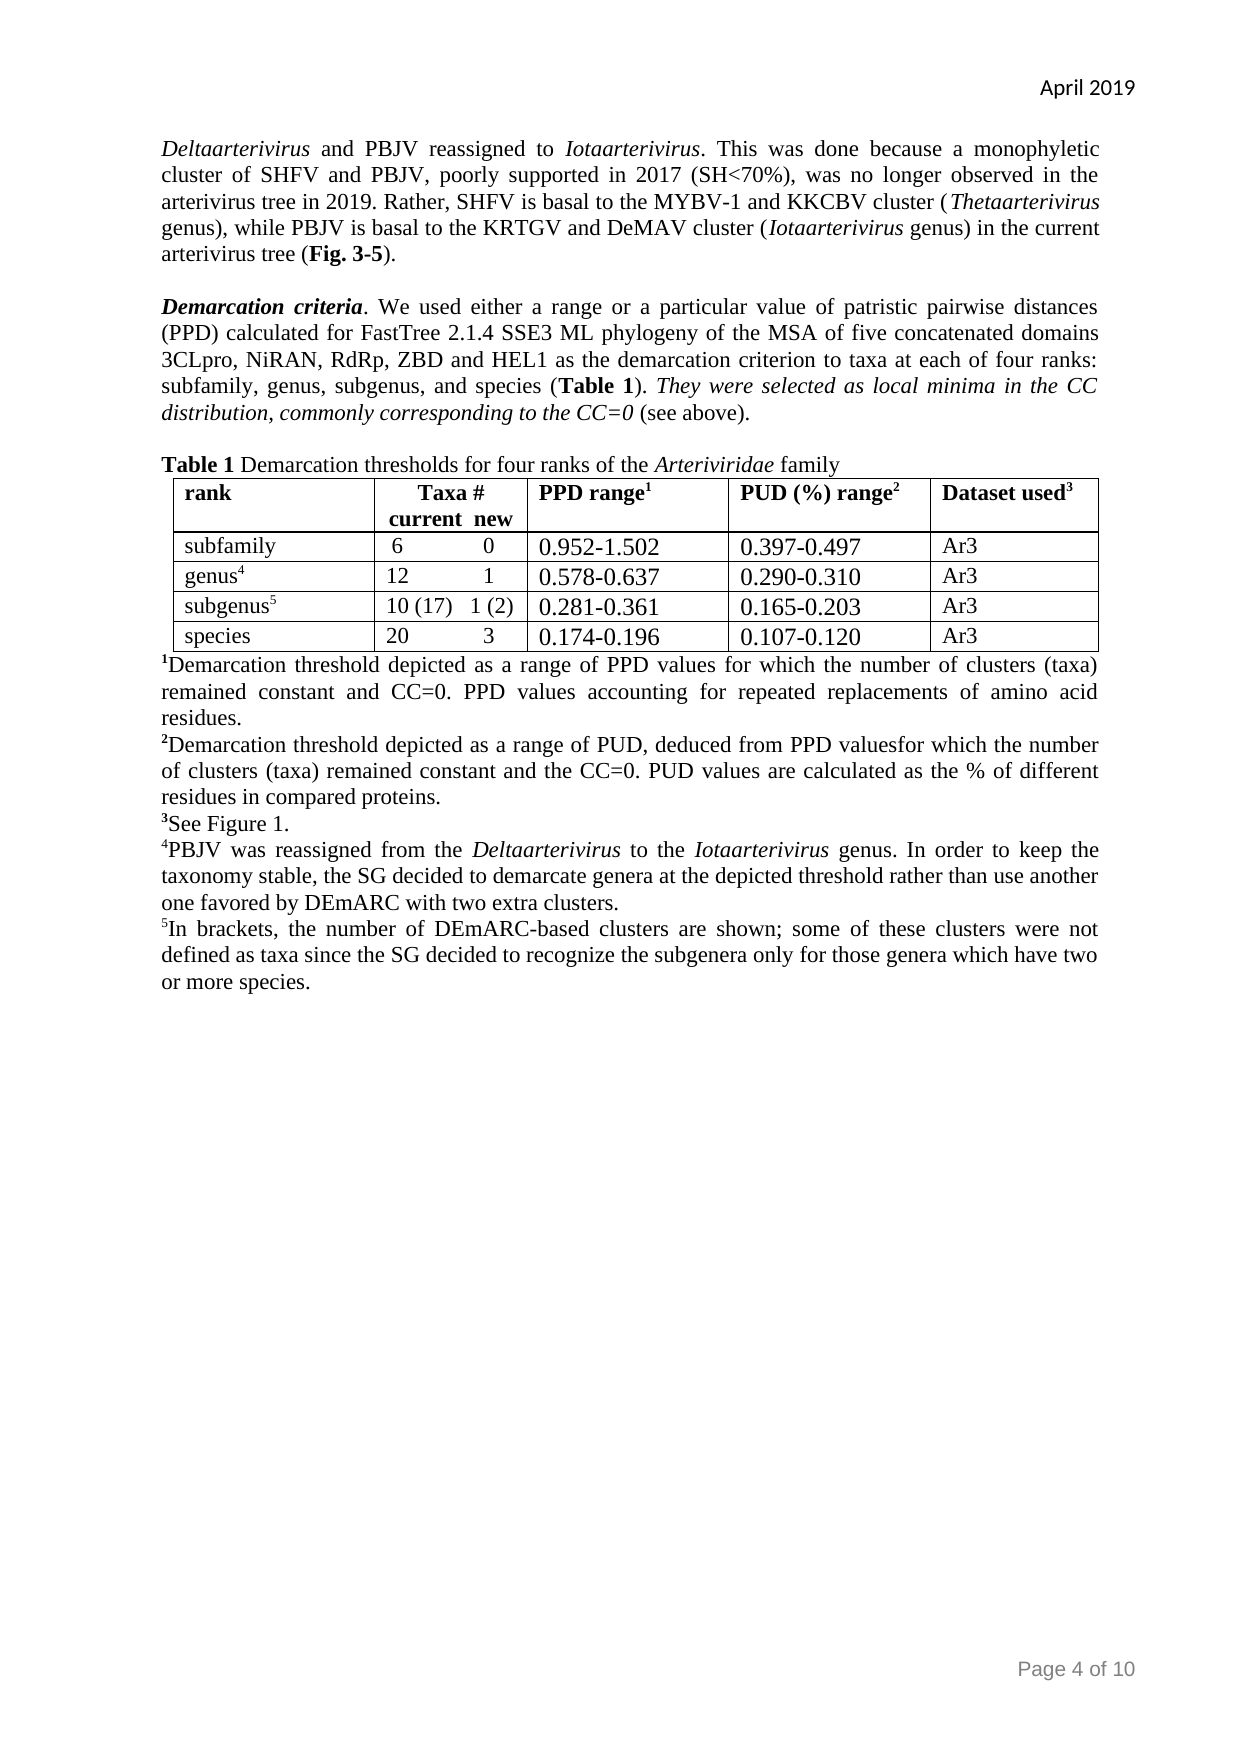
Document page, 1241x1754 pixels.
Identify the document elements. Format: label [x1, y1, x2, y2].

table_header [150, 135, 1111, 1021]
